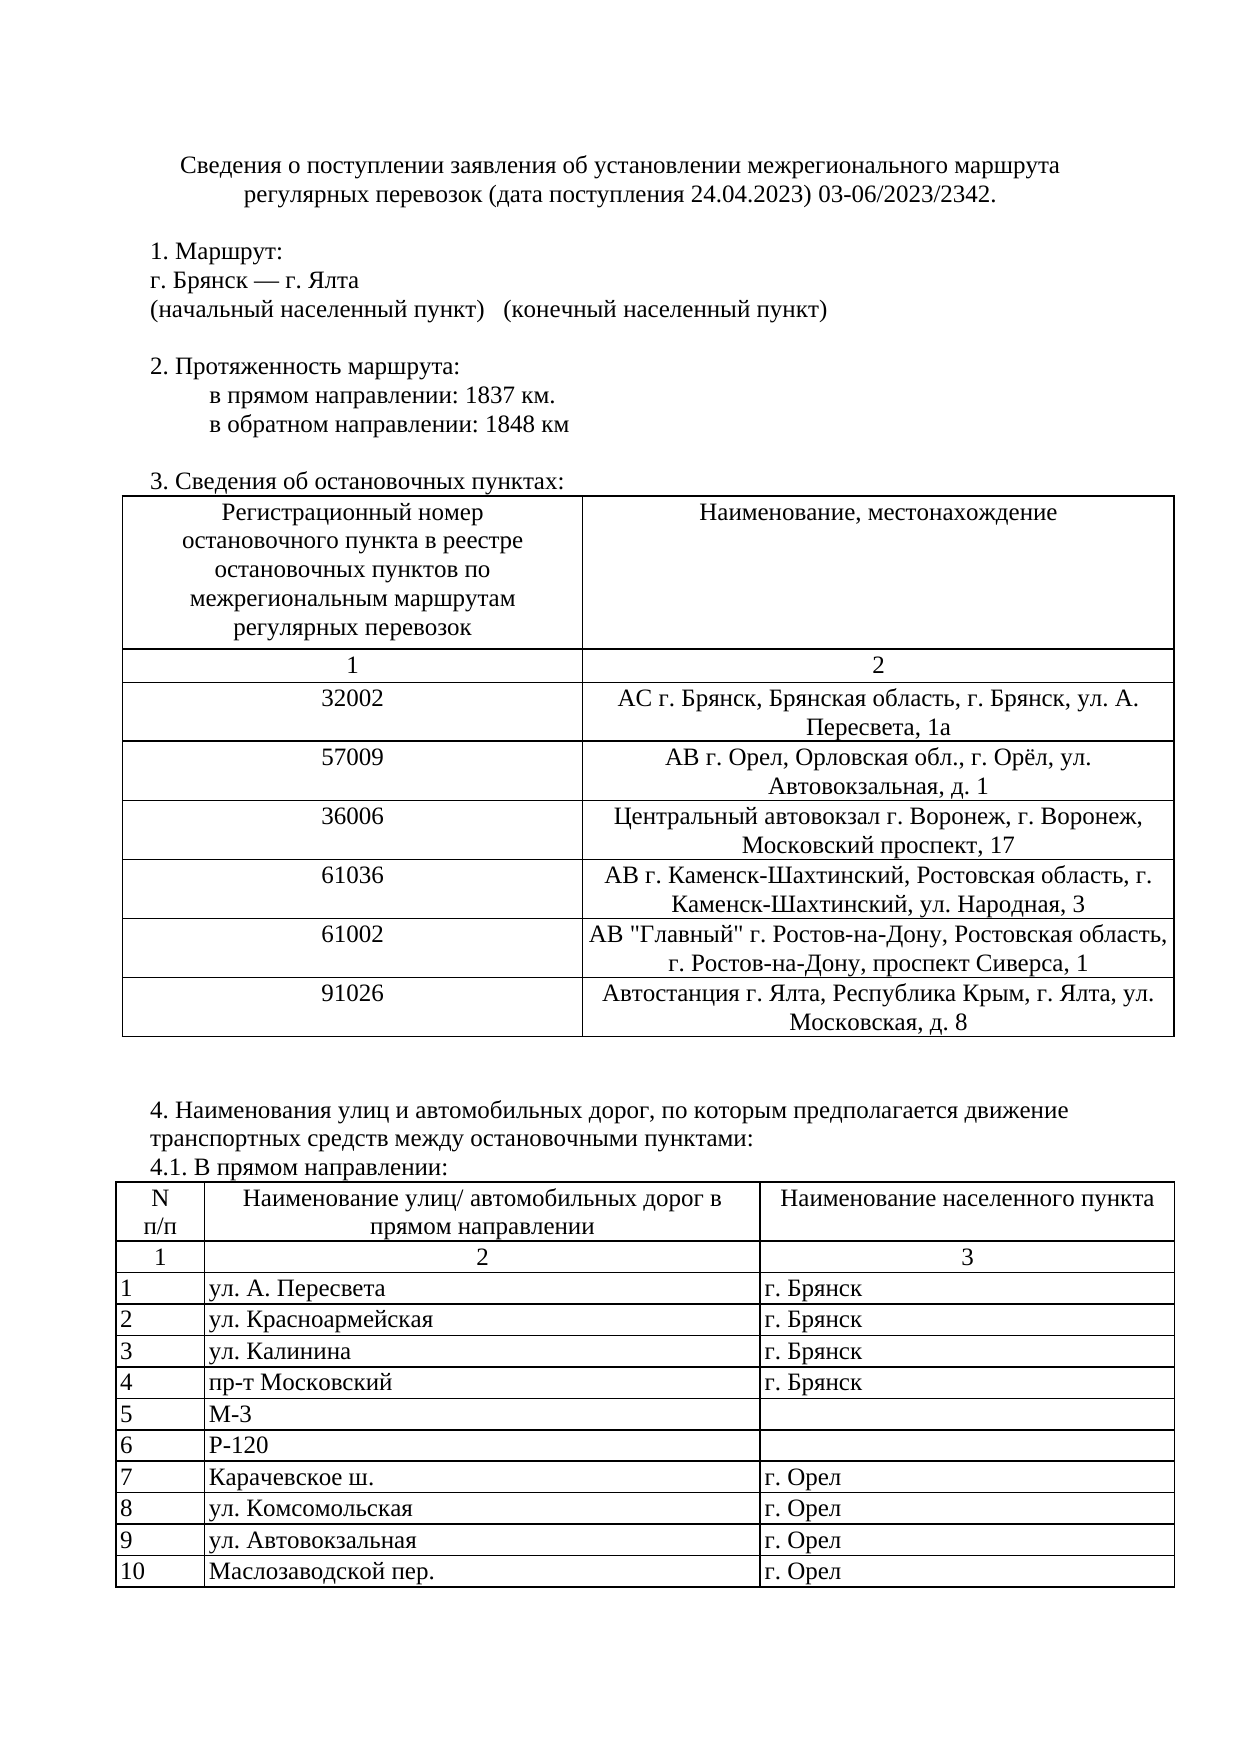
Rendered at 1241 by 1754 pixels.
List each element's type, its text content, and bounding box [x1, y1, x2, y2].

table_cell ул. Комсомольская [205, 1493, 759, 1523]
table_cell М-3 [205, 1399, 759, 1429]
table_cell 1 [123, 650, 582, 681]
table_cell 1 [117, 1242, 204, 1272]
table_header Наименование населенного пункта [761, 1183, 1174, 1240]
table_cell г. Брянск [761, 1305, 1174, 1334]
table_cell ул. Калинина [205, 1336, 759, 1366]
table_cell 36006 [123, 801, 582, 858]
table_cell 1 [117, 1273, 204, 1303]
table_cell 10 [117, 1556, 204, 1586]
table_cell 2 [205, 1242, 759, 1272]
table_cell 91026 [123, 978, 582, 1036]
table_cell АС г. Брянск, Брянская область, г. Брянск, ул. А. Пересвета, 1а [583, 683, 1173, 740]
text 2. Протяженность маршрута: [150, 351, 1090, 380]
table_header Наименование улиц/ автомобильных дорог в прямом направлении [205, 1183, 759, 1240]
table_cell Центральный автовокзал г. Воронеж, г. Воронеж, Московский проспект, 17 [583, 801, 1173, 858]
table_cell [761, 1399, 1174, 1429]
table_cell 61036 [123, 860, 582, 918]
table_cell г. Орел [761, 1556, 1174, 1586]
text 4. Наименования улиц и автомобильных дорог, по которым предполагается движение транспортных средств между остановочными пунктами: [150, 1095, 1090, 1152]
table_cell г. Брянск [761, 1273, 1174, 1303]
text в прямом направлении: 1837 км. [150, 380, 1090, 409]
text Сведения о поступлении заявления об установлении межрегионального маршрута регулярных перевозок (дата поступления 24.04.2023) 03-06/2023/2342. [150, 150, 1090, 207]
table_cell 4 [117, 1368, 204, 1397]
table_header Регистрационный номер остановочного пункта в реестре остановочных пунктов по межрегиональным маршрутам регулярных перевозок [123, 497, 582, 648]
table_cell Маслозаводской пер. [205, 1556, 759, 1586]
table_cell г. Орел [761, 1525, 1174, 1555]
table_cell 2 [117, 1305, 204, 1334]
table_cell ул. А. Пересвета [205, 1273, 759, 1303]
table_cell г. Орел [761, 1462, 1174, 1492]
text в обратном направлении: 1848 км [150, 409, 1090, 437]
text 1. Маршрут: [150, 236, 1090, 265]
table_cell 3 [761, 1242, 1174, 1272]
table_cell ул. Красноармейская [205, 1305, 759, 1334]
table_cell АВ г. Орел, Орловская обл., г. Орёл, ул. Автовокзальная, д. 1 [583, 742, 1173, 799]
table_cell Автостанция г. Ялта, Республика Крым, г. Ялта, ул. Московская, д. 8 [583, 978, 1173, 1036]
table_cell 7 [117, 1462, 204, 1492]
table_cell Р-120 [205, 1431, 759, 1460]
table_cell 5 [117, 1399, 204, 1429]
table_cell АВ "Главный" г. Ростов-на-Дону, Ростовская область, г. Ростов-на-Дону, проспект Сиверса, 1 [583, 919, 1173, 977]
table_cell г. Орел [761, 1493, 1174, 1523]
table_cell г. Брянск [761, 1336, 1174, 1366]
table_cell 61002 [123, 919, 582, 977]
text г. Брянск — г. Ялта [150, 265, 1090, 294]
table_cell г. Брянск [761, 1368, 1174, 1397]
table_cell 3 [117, 1336, 204, 1366]
text (начальный населенный пункт) (конечный населенный пункт) [150, 294, 1090, 322]
table_cell 9 [117, 1525, 204, 1555]
table_cell 32002 [123, 683, 582, 740]
table_cell [761, 1431, 1174, 1460]
table_cell 57009 [123, 742, 582, 799]
table_cell ул. Автовокзальная [205, 1525, 759, 1555]
table_cell 8 [117, 1493, 204, 1523]
table_header N п/п [117, 1183, 204, 1240]
table_header Наименование, местонахождение [583, 497, 1173, 648]
table_cell 6 [117, 1431, 204, 1460]
table_cell 2 [583, 650, 1173, 681]
text 3. Сведения об остановочных пунктах: [150, 466, 1090, 495]
table_cell пр-т Московский [205, 1368, 759, 1397]
table_cell Карачевское ш. [205, 1462, 759, 1492]
text 4.1. В прямом направлении: [150, 1152, 1090, 1181]
table_cell АВ г. Каменск-Шахтинский, Ростовская область, г. Каменск-Шахтинский, ул. Народная, 3 [583, 860, 1173, 918]
